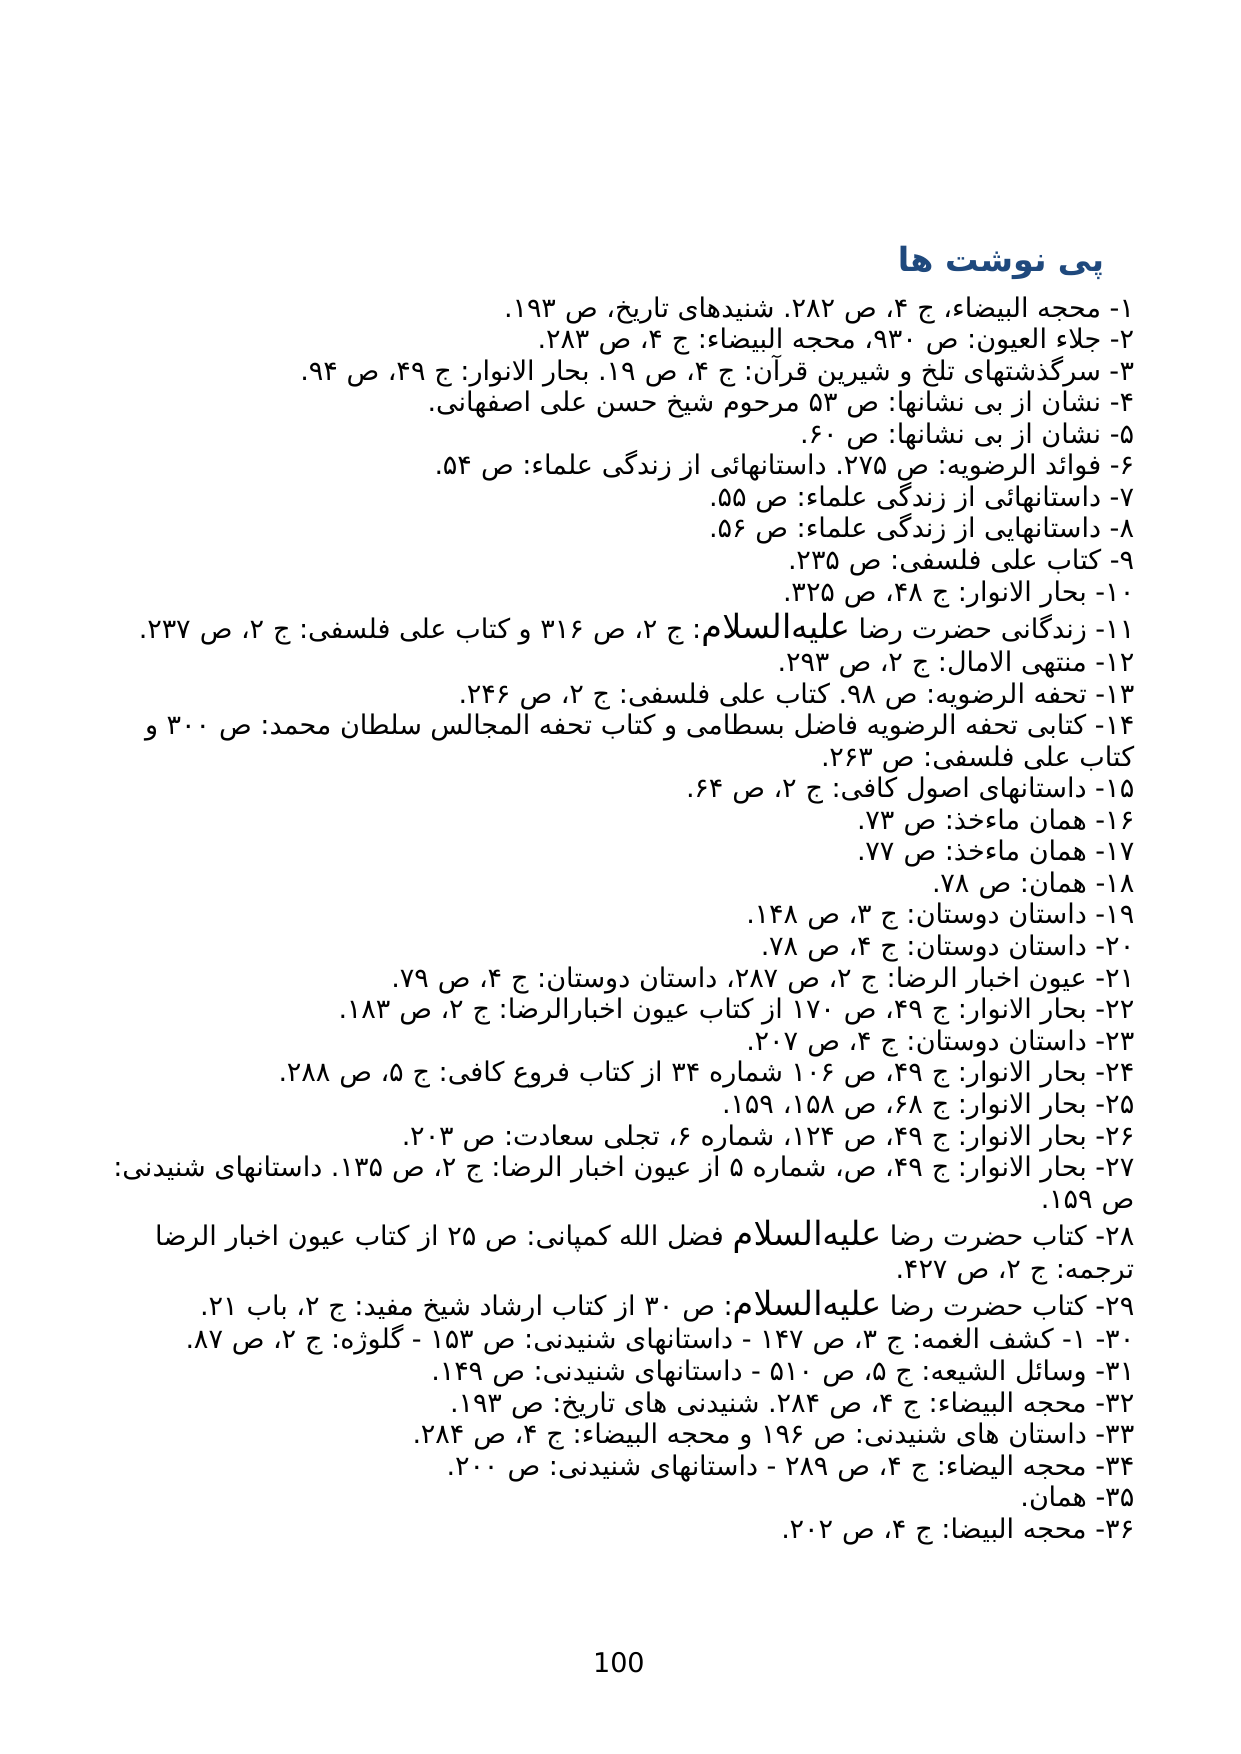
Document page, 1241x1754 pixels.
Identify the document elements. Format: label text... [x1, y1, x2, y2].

text ۷- داستانهائى از زندگى علماء: ص ۵۵. [103, 481, 1134, 513]
text ۱۹- داستان دوستان: ج ۳، ص ۱۴۸. [103, 899, 1134, 930]
text ۳- سرگذشتهاى تلخ و شيرين قرآن: ج ۴، ص ۱۹. بحار الانوار: ج ۴۹، ص ۹۴. [103, 355, 1134, 387]
text ۳۵- همان. [103, 1482, 1134, 1513]
text ۳۲- محجه البيضاء: ج ۴، ص ۲۸۴. شنيدنى هاى تاريخ: ص ۱۹۳. [103, 1387, 1134, 1418]
text ۲۳- داستان دوستان: ج ۴، ص ۲۰۷. [103, 1025, 1134, 1057]
text ۹- كتاب على فلسفى: ص ۲۳۵. [103, 544, 1134, 576]
text ۲۰- داستان دوستان: ج ۴، ص ۷۸. [103, 930, 1134, 962]
text ۱۳- تحفه الرضويه: ص ۹۸. كتاب على فلسفى: ج ۲، ص ۲۴۶. [103, 678, 1134, 709]
text ۳۳- داستان هاى شنيدنى: ص ۱۹۶ و محجه البيضاء: ج ۴، ص ۲۸۴. [103, 1418, 1134, 1450]
text ۲۸- كتاب حضرت رضا عليه‌السلام فضل الله كمپانى: ص ۲۵ از كتاب عيون اخبار الرضا ترجمه: ج ۲، ص ۴۲۷. [103, 1214, 1134, 1285]
subtitle پى نوشت ها [103, 241, 1134, 279]
text ۱۵- داستانهاى اصول كافى: ج ۲، ص ۶۴. [103, 773, 1134, 804]
text ۳۱- وسائل الشيعه: ج ۵، ص ۵۱۰ - داستانهاى شنيدنى: ص ۱۴۹. [103, 1355, 1134, 1387]
text ۱۷- همان ماءخذ: ص ۷۷. [103, 836, 1134, 867]
text ۲۱- عيون اخبار الرضا: ج ۲، ص ۲۸۷، داستان دوستان: ج ۴، ص ۷۹. [103, 962, 1134, 993]
text ۱۰- بحار الانوار: ج ۴۸، ص ۳۲۵. [103, 576, 1134, 607]
text ۴- نشان از بى نشانها: ص ۵۳ مرحوم شيخ حسن على اصفهانى. [103, 387, 1134, 418]
text ۱۴- كتابى تحفه الرضويه فاضل بسطامى و كتاب تحفه المجالس سلطان محمد: ص ۳۰۰ و كتاب على فلسفى: ص ۲۶۳. [103, 709, 1134, 773]
text ۵- نشان از بى نشانها: ص ۶۰. [103, 418, 1134, 450]
text ۱۸- همان: ص ۷۸. [103, 867, 1134, 899]
text ۱۶- همان ماءخذ: ص ۷۳. [103, 804, 1134, 836]
text ۲۹- كتاب حضرت رضا عليه‌السلام: ص ۳۰ از كتاب ارشاد شيخ مفيد: ج ۲، باب ۲۱. [103, 1285, 1134, 1324]
text ۳۰- ۱- كشف الغمه: ج ۳، ص ۱۴۷ - داستانهاى شنيدنى: ص ۱۵۳ - گلوژه: ج ۲، ص ۸۷. [103, 1324, 1134, 1355]
text ۲۲- بحار الانوار: ج ۴۹، ص ۱۷۰ از كتاب عيون اخبارالرضا: ج ۲، ص ۱۸۳. [103, 993, 1134, 1025]
text ۱۲- منتهى الامال: ج ۲، ص ۲۹۳. [103, 646, 1134, 678]
text ۸- داستانهايى از زندگى علماء: ص ۵۶. [103, 513, 1134, 544]
text ۱- محجه البيضاء، ج ۴، ص ۲۸۲. شنيدهاى تاريخ، ص ۱۹۳. [103, 292, 1134, 323]
text ۲۶- بحار الانوار: ج ۴۹، ص ۱۲۴، شماره ۶، تجلى سعادت: ص ۲۰۳. [103, 1120, 1134, 1151]
text ۲۷- بحار الانوار: ج ۴۹، ص، شماره ۵ از عيون اخبار الرضا: ج ۲، ص ۱۳۵. داستانهاى شنيدنى: ص ۱۵۹. [103, 1151, 1134, 1214]
text ۱۱- زندگانى حضرت رضا عليه‌السلام: ج ۲، ص ۳۱۶ و كتاب على فلسفى: ج ۲، ص ۲۳۷. [103, 607, 1134, 646]
text ۲۴- بحار الانوار: ج ۴۹، ص ۱۰۶ شماره ۳۴ از كتاب فروع كافى: ج ۵، ص ۲۸۸. [103, 1057, 1134, 1088]
text ۲۵- بحار الانوار: ج ۶۸، ص ۱۵۸، ۱۵۹. [103, 1088, 1134, 1120]
text ۳۴- محجه اليضاء: ج ۴، ص ۲۸۹ - داستانهاى شنيدنى: ص ۲۰۰. [103, 1450, 1134, 1482]
text ۲- جلاء العيون: ص ۹۳۰، محجه البيضاء: ج ۴، ص ۲۸۳. [103, 323, 1134, 355]
text ۶- فوائد الرضويه: ص ۲۷۵. داستانهائى از زندگى علماء: ص ۵۴. [103, 450, 1134, 481]
text ۳۶- محجه البيضا: ج ۴، ص ۲۰۲. [103, 1513, 1134, 1545]
